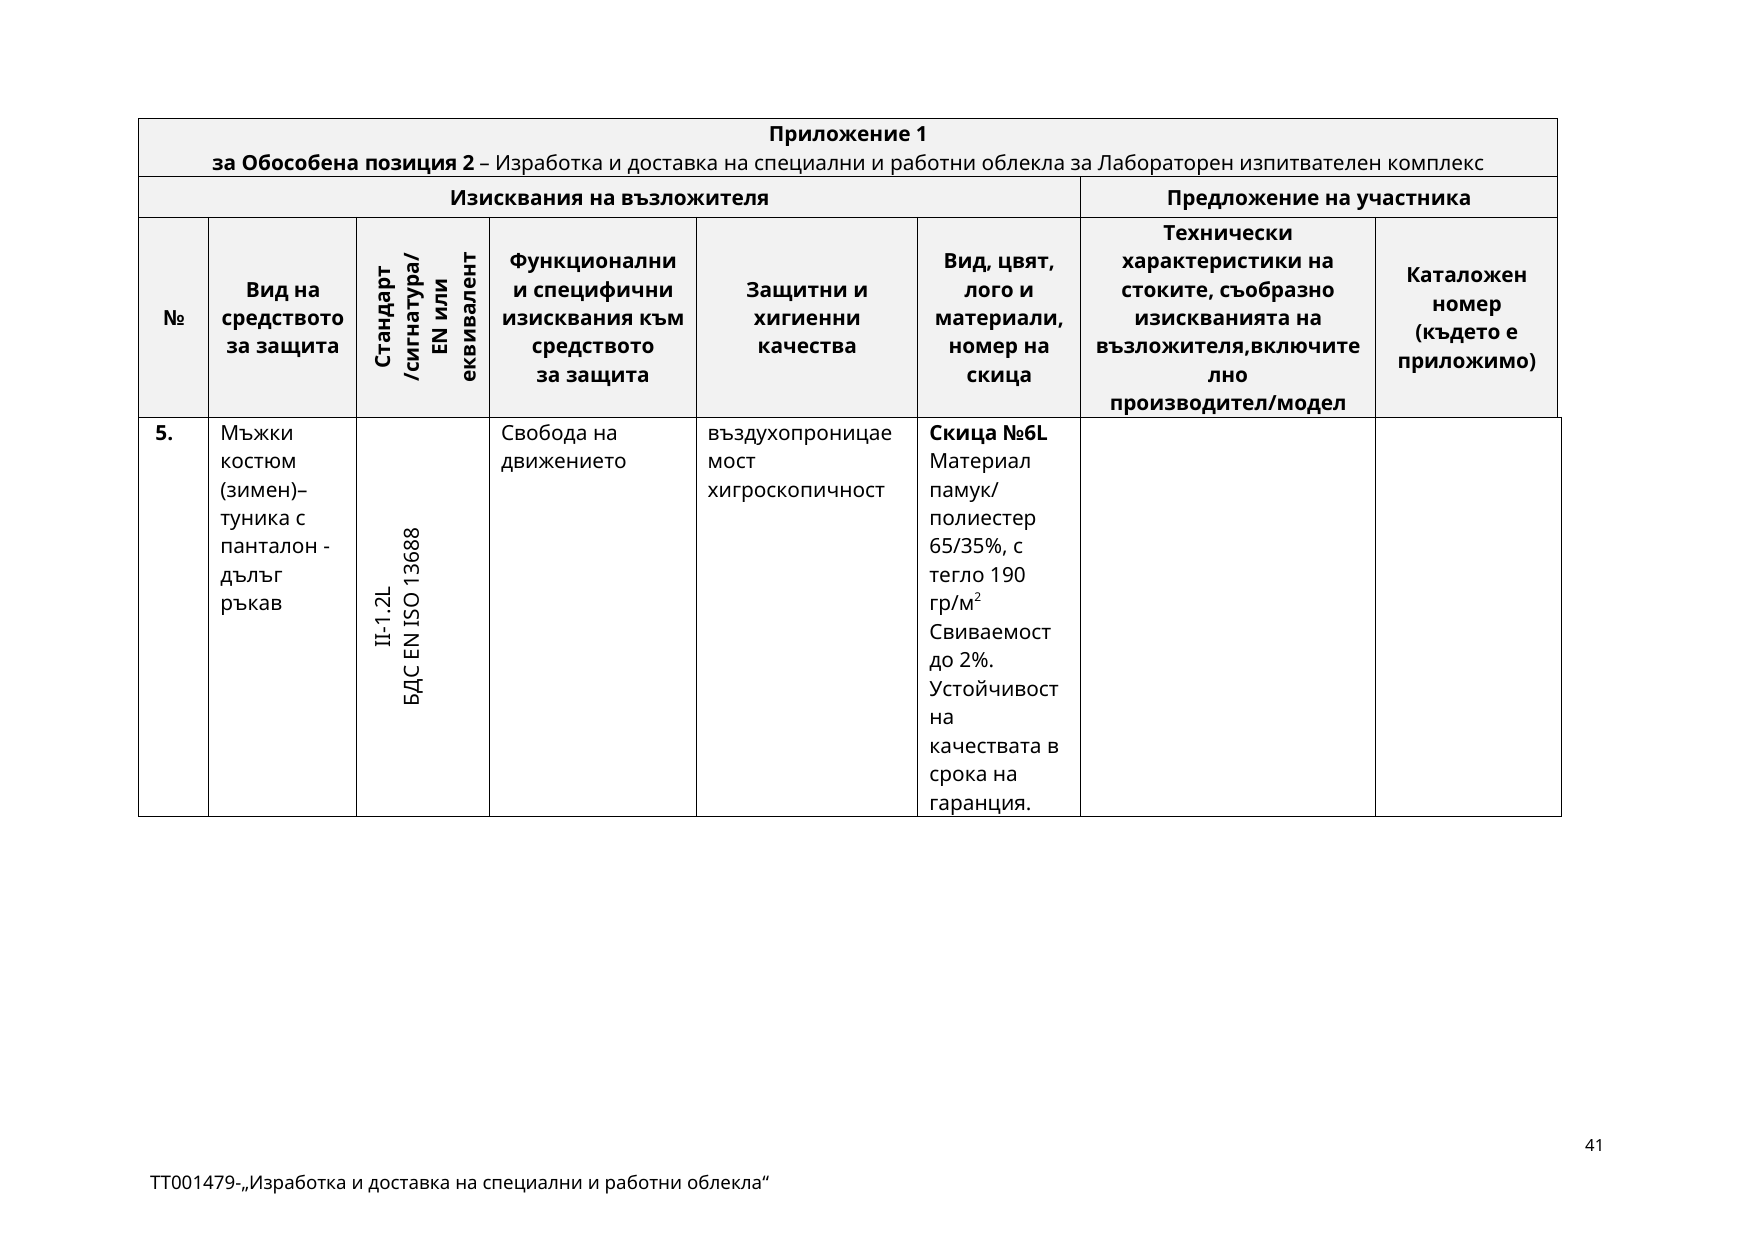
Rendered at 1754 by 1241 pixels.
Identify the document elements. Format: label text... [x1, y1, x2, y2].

table_cell № [139, 218, 208, 417]
table_header Приложение 1 за Обособена позиция 2 – Изработка и доставка на специални и работни облекла за Лабораторен изпитвателен комплекс [139, 119, 1557, 176]
table_cell Вид, цвят, лого и материали, номер на скица [918, 218, 1080, 417]
table_cell Свобода на движението [490, 418, 696, 816]
table_cell Защитни и хигиенни качества [697, 218, 917, 417]
table_cell ІІ-1.2L БДС EN ISO 13688 [357, 418, 489, 816]
table_cell Каталожен номер (където е приложимо) [1376, 218, 1557, 417]
table_cell Стандарт /сигнатура/ EN или еквивалент [357, 218, 489, 417]
table_cell Функционални и специфични изисквания към средството за защита [490, 218, 696, 417]
table_cell [1376, 418, 1561, 816]
table_cell Мъжки костюм (зимен)– туника с панталон - дълъг ръкав [209, 418, 356, 816]
table_cell Скица №6L Материал памук/ полиестер 65/35%, с тегло 190 гр/м2 Свиваемост до 2%. Устойчивост на качествата в срока на гаранция. [918, 418, 1080, 816]
table_cell [139, 418, 208, 816]
table_cell въздухопроницаемост хигроскопичност [697, 418, 917, 816]
table_cell Изисквания на възложителя [139, 177, 1080, 217]
table_cell Технически характеристики на стоките, съобразно изискванията на възложителя,включително производител/модел [1081, 218, 1375, 417]
table_cell Предложение на участника [1081, 177, 1557, 217]
table_cell Вид на средството за защита [209, 218, 356, 417]
table_cell [1081, 418, 1375, 816]
